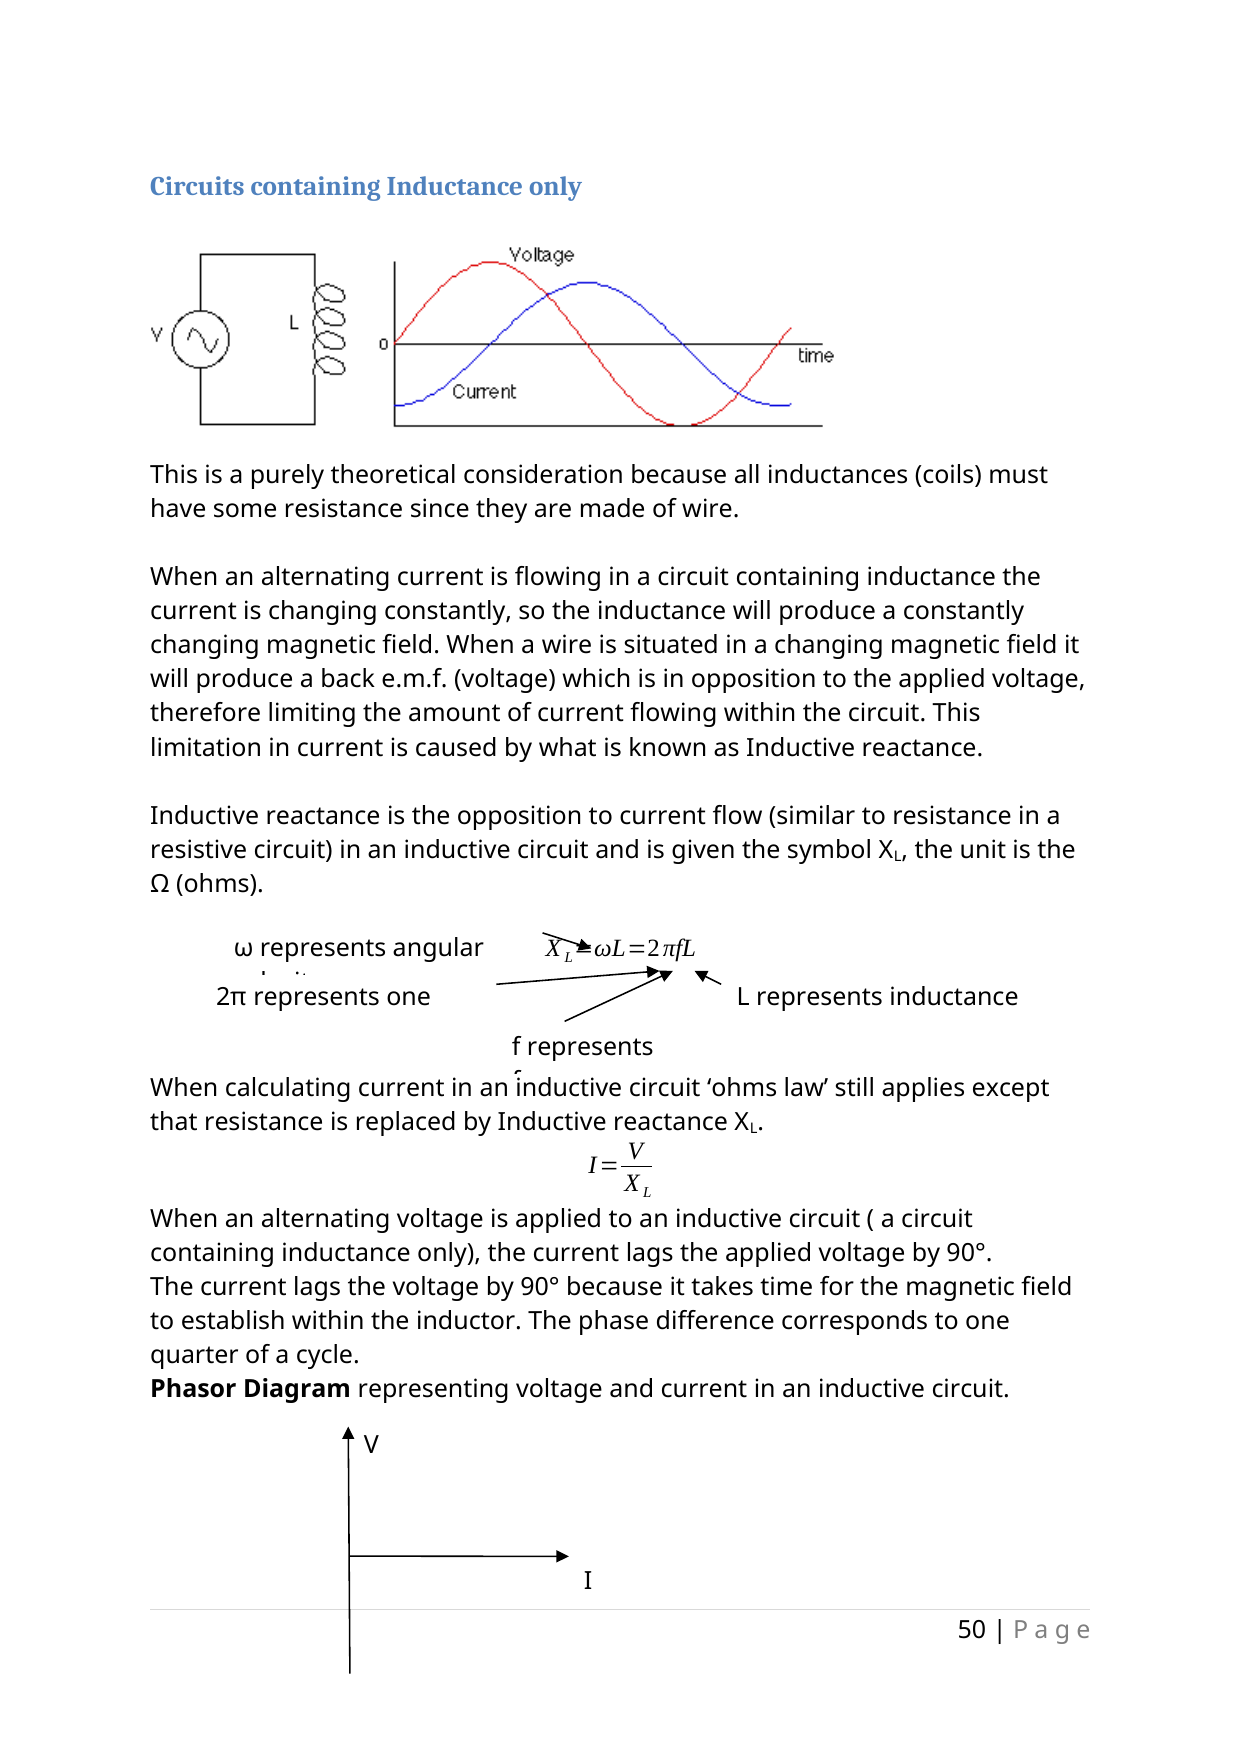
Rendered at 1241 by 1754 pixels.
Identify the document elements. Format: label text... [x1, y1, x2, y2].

text When an alternating voltage is applied to an inductive circuit ( a circuit containing inductance only), the current lags the applied voltage by 90°. [150, 1201, 1090, 1269]
text The current lags the voltage by 90° because it takes time for the magnetic field to establish within the inductor. The phase difference corresponds to one quarter of a cycle. [150, 1269, 1090, 1371]
text Phasor Diagram representing voltage and current in an inductive circuit. [150, 1371, 1090, 1405]
text Inductive reactance is the opposition to current flow (similar to resistance in a resistive circuit) in an inductive circuit and is given the symbol XL, the unit is the Ω (ohms). [150, 797, 1090, 899]
text This is a purely theoretical consideration because all inductances (coils) must have some resistance since they are made of wire. [150, 457, 1090, 525]
picture [150, 236, 859, 457]
text When calculating current in an inductive circuit ‘ohms law’ still applies except that resistance is replaced by Inductive reactance XL. [150, 1070, 1090, 1138]
text When an alternating current is flowing in a circuit containing inductance the current is changing constantly, so the inductance will produce a constantly changing magnetic field. When a wire is situated in a changing magnetic field it will produce a back e.m.f. (voltage) which is in opposition to the applied voltage, therefore limiting the amount of current flowing within the circuit. This limitation in current is caused by what is known as Inductive reactance. [150, 559, 1090, 763]
subtitle Circuits containing Inductance only [150, 171, 1090, 202]
